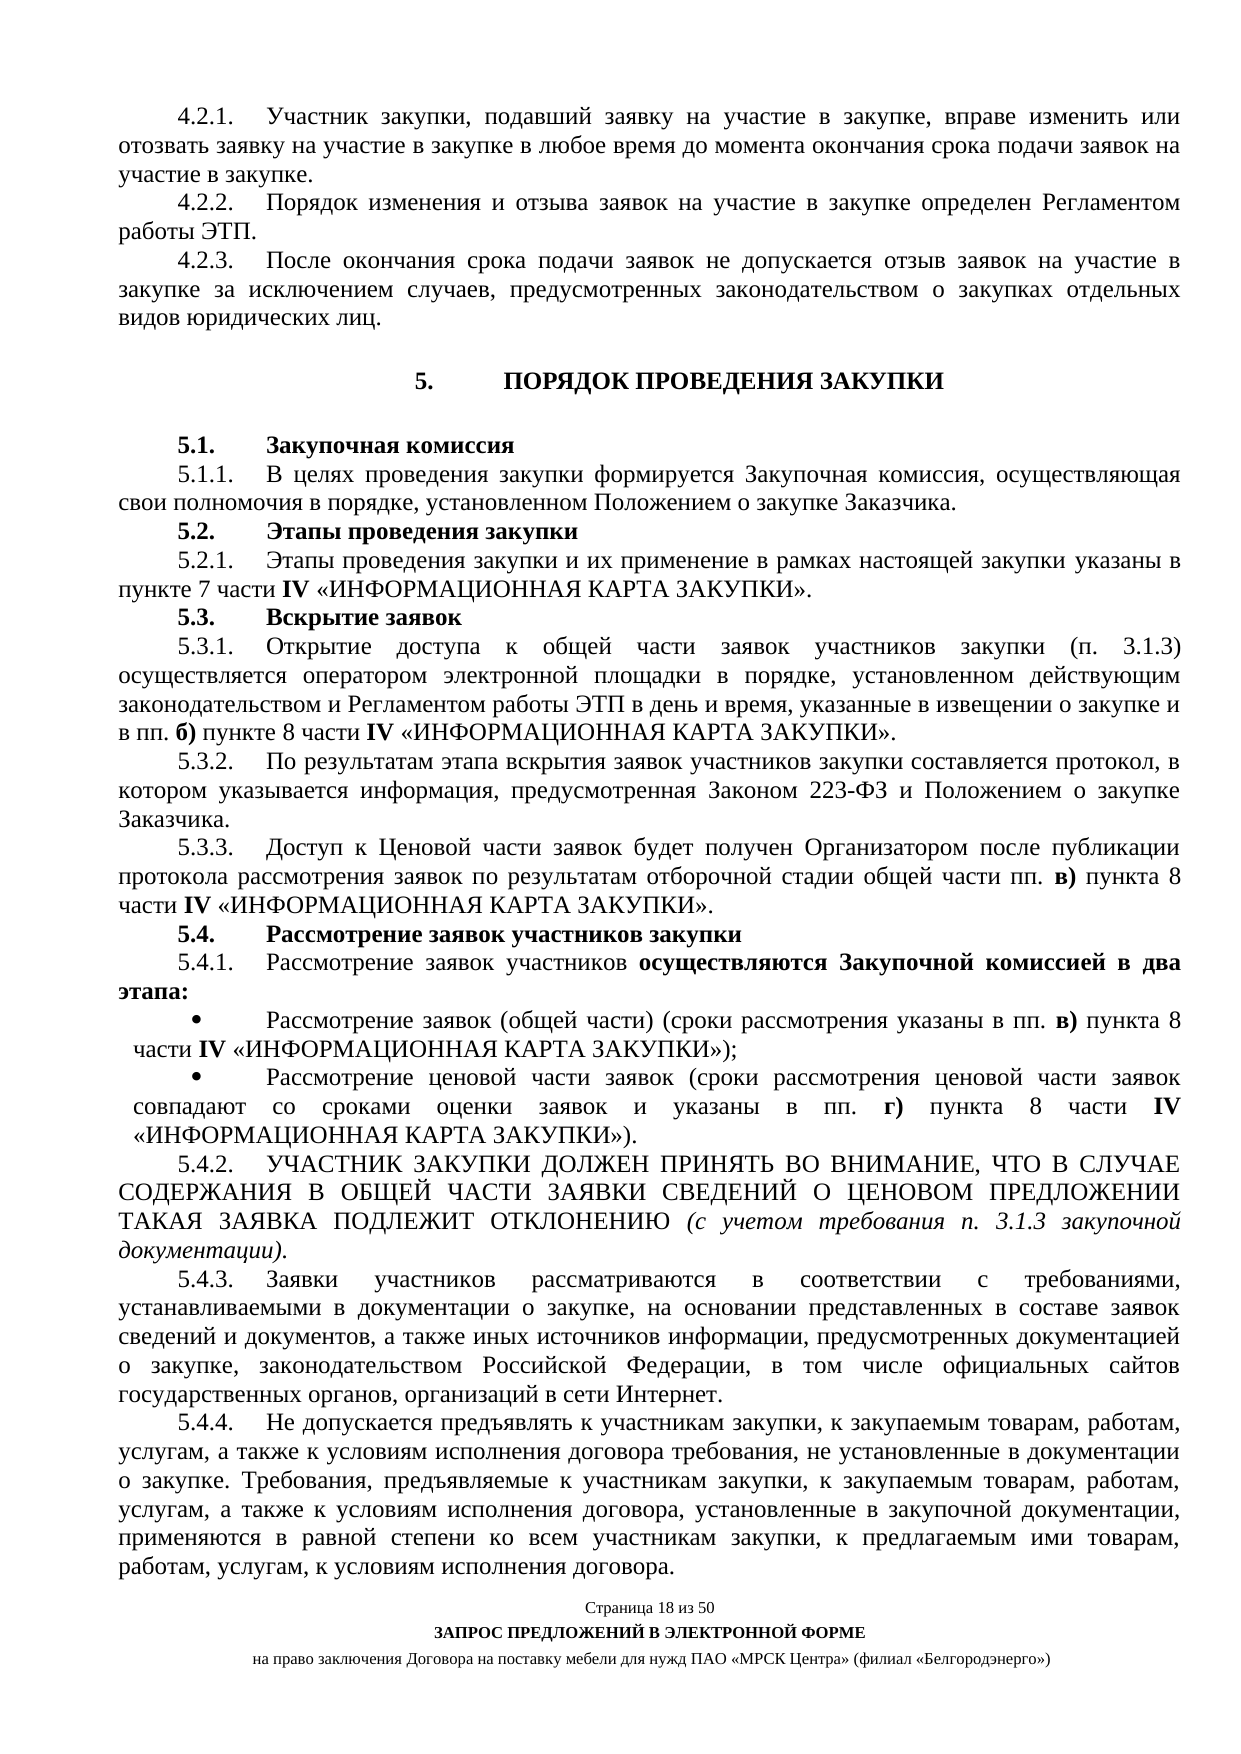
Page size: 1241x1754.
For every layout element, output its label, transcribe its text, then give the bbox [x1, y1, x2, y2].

subtitle УЧАСТНИК ЗАКУПКИ ДОЛЖЕН ПРИНЯТЬ ВО ВНИМАНИЕ, ЧТО В СЛУЧАЕ СОДЕРЖАНИЯ В ОБЩЕЙ ЧАСТИ ЗАЯВКИ СВЕДЕНИЙ О ЦЕНОВОМ ПРЕДЛОЖЕНИИ ТАКАЯ ЗАЯВКА ПОДЛЕЖИТ ОТКЛОНЕНИЮ (с учетом требования п. 3.1.3 закупочной документации). [118, 1149, 1181, 1264]
subtitle По результатам этапа вскрытия заявок участников закупки составляется протокол, в котором указывается информация, предусмотренная Законом 223-ФЗ и Положением о закупке Заказчика. [118, 746, 1181, 832]
subtitle Этапы проведения закупки и их применение в рамках настоящей закупки указаны в пункте 7 части IV «ИНФОРМАЦИОННАЯ КАРТА ЗАКУПКИ». [118, 545, 1181, 602]
subtitle Участник закупки, подавший заявку на участие в закупке, вправе изменить или отозвать заявку на участие в закупке в любое время до момента окончания срока подачи заявок на участие в закупке. [118, 101, 1181, 187]
subtitle ПОРЯДОК ПРОВЕДЕНИЯ ЗАКУПКИ [118, 366, 1181, 395]
subtitle Вскрытие заявок [118, 602, 1181, 631]
subtitle Рассмотрение ценовой части заявок (сроки рассмотрения ценовой части заявок совпадают со сроками оценки заявок и указаны в пп. г) пункта 8 части IV «ИНФОРМАЦИОННАЯ КАРТА ЗАКУПКИ»). [133, 1062, 1181, 1149]
subtitle В целях проведения закупки формируется Закупочная комиссия, осуществляющая свои полномочия в порядке, установленном Положением о закупке Заказчика. [118, 459, 1181, 516]
subtitle После окончания срока подачи заявок не допускается отзыв заявок на участие в закупке за исключением случаев, предусмотренных законодательством о закупках отдельных видов юридических лиц. [118, 245, 1181, 331]
subtitle Рассмотрение заявок участников осуществляются Закупочной комиссией в два этапа: [118, 947, 1181, 1005]
subtitle Рассмотрение заявок участников закупки [118, 919, 1181, 947]
subtitle Закупочная комиссия [118, 430, 1181, 459]
subtitle Рассмотрение заявок (общей части) (сроки рассмотрения указаны в пп. в) пункта 8 части IV «ИНФОРМАЦИОННАЯ КАРТА ЗАКУПКИ»); [133, 1005, 1181, 1062]
subtitle Не допускается предъявлять к участникам закупки, к закупаемым товарам, работам, услугам, а также к условиям исполнения договора требования, не установленные в документации о закупке. Требования, предъявляемые к участникам закупки, к закупаемым товарам, работам, услугам, а также к условиям исполнения договора, установленные в закупочной документации, применяются в равной степени ко всем участникам закупки, к предлагаемым ими товарам, работам, услугам, к условиям исполнения договора. [118, 1407, 1181, 1580]
subtitle Этапы проведения закупки [118, 516, 1181, 545]
subtitle Открытие доступа к общей части заявок участников закупки (п. 3.1.3) осуществляется оператором электронной площадки в порядке, установленном действующим законодательством и Регламентом работы ЭТП в день и время, указанные в извещении о закупке и в пп. б) пункте 8 части IV «ИНФОРМАЦИОННАЯ КАРТА ЗАКУПКИ». [118, 631, 1181, 746]
subtitle Порядок изменения и отзыва заявок на участие в закупке определен Регламентом работы ЭТП. [118, 187, 1181, 245]
subtitle Доступ к Ценовой части заявок будет получен Организатором после публикации протокола рассмотрения заявок по результатам отборочной стадии общей части пп. в) пункта 8 части IV «ИНФОРМАЦИОННАЯ КАРТА ЗАКУПКИ». [118, 832, 1181, 919]
subtitle Заявки участников рассматриваются в соответствии с требованиями, устанавливаемыми в документации о закупке, на основании представленных в составе заявок сведений и документов, а также иных источников информации, предусмотренных документацией о закупке, законодательством Российской Федерации, в том числе официальных сайтов государственных органов, организаций в сети Интернет. [118, 1264, 1181, 1407]
